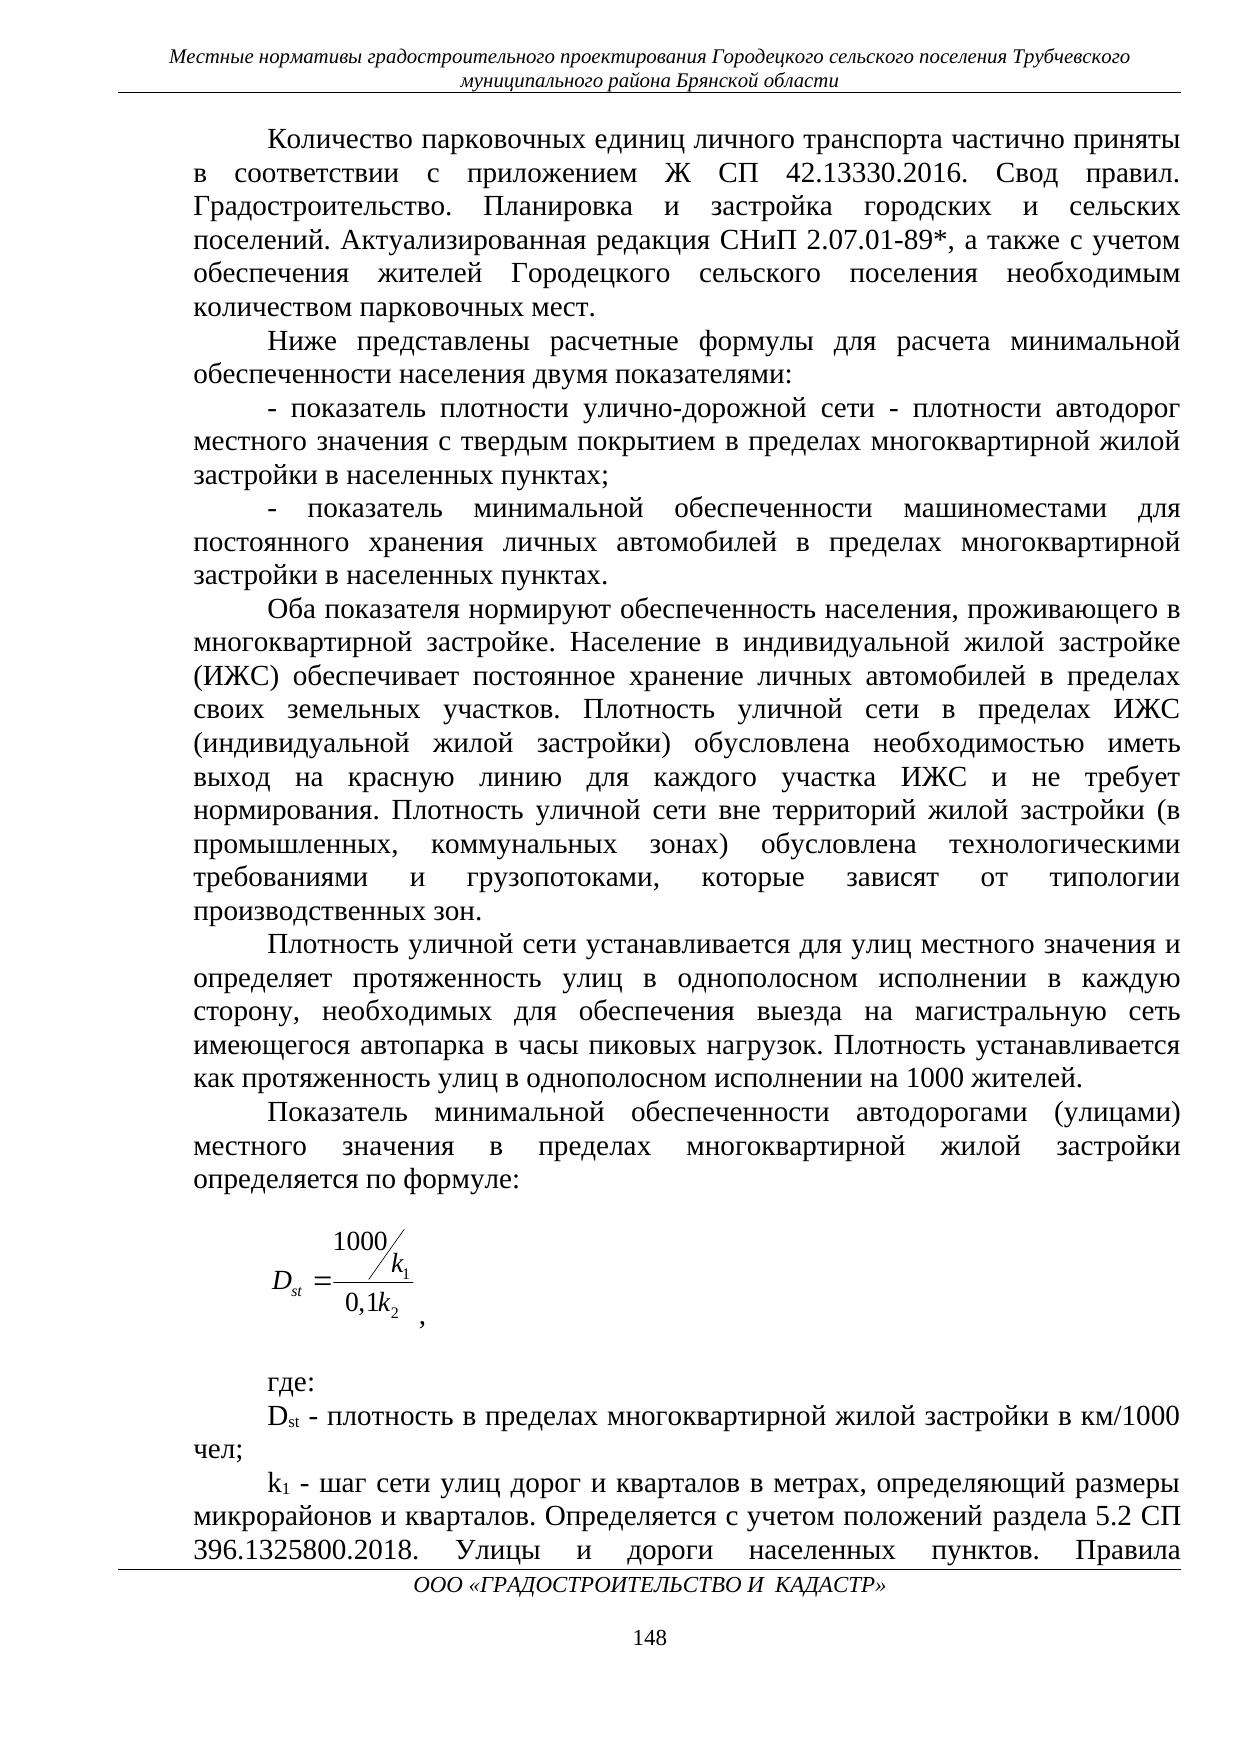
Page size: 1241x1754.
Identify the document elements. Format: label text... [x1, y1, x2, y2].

text Dst - плотность в пределах многоквартирной жилой застройки в км/1000 чел; [193, 1398, 1181, 1465]
text - показатель плотности улично-дорожной сети - плотности автодорог местного значения с твердым покрытием в пределах многоквартирной жилой застройки в населенных пунктах; [193, 390, 1181, 490]
text - показатель минимальной обеспеченности машиноместами для постоянного хранения личных автомобилей в пределах многоквартирной застройки в населенных пунктах. [193, 490, 1181, 591]
text Оба показателя нормируют обеспеченность населения, проживающего в многоквартирной застройке. Население в индивидуальной жилой застройке (ИЖС) обеспечивает постоянное хранение личных автомобилей в пределах своих земельных участков. Плотность уличной сети в пределах ИЖС (индивидуальной жилой застройки) обусловлена необходимостью иметь выход на красную линию для каждого участка ИЖС и не требует нормирования. Плотность уличной сети вне территорий жилой застройки (в промышленных, коммунальных зонах) обусловлена технологическими требованиями и грузопотоками, которые зависят от типологии производственных зон. [193, 591, 1181, 926]
text Количество парковочных единиц личного транспорта частично приняты в соответствии с приложением Ж СП 42.13330.2016. Свод правил. Градостроительство. Планировка и застройка городских и сельских поселений. Актуализированная редакция СНиП 2.07.01-89*, а также с учетом обеспечения жителей Городецкого сельского поселения необходимым количеством парковочных мест. [193, 121, 1181, 323]
text где: [193, 1364, 1181, 1398]
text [193, 1465, 1181, 1565]
text Ниже представлены расчетные формулы для расчета минимальной обеспеченности населения двумя показателями: [193, 323, 1181, 390]
text , [193, 1223, 1181, 1331]
text Плотность уличной сети устанавливается для улиц местного значения и определяет протяженность улиц в однополосном исполнении в каждую сторону, необходимых для обеспечения выезда на магистральную сеть имеющегося автопарка в часы пиковых нагрузок. Плотность устанавливается как протяженность улиц в однополосном исполнении на 1000 жителей. [193, 926, 1181, 1094]
text Показатель минимальной обеспеченности автодорогами (улицами) местного значения в пределах многоквартирной жилой застройки определяется по формуле: [193, 1094, 1181, 1195]
